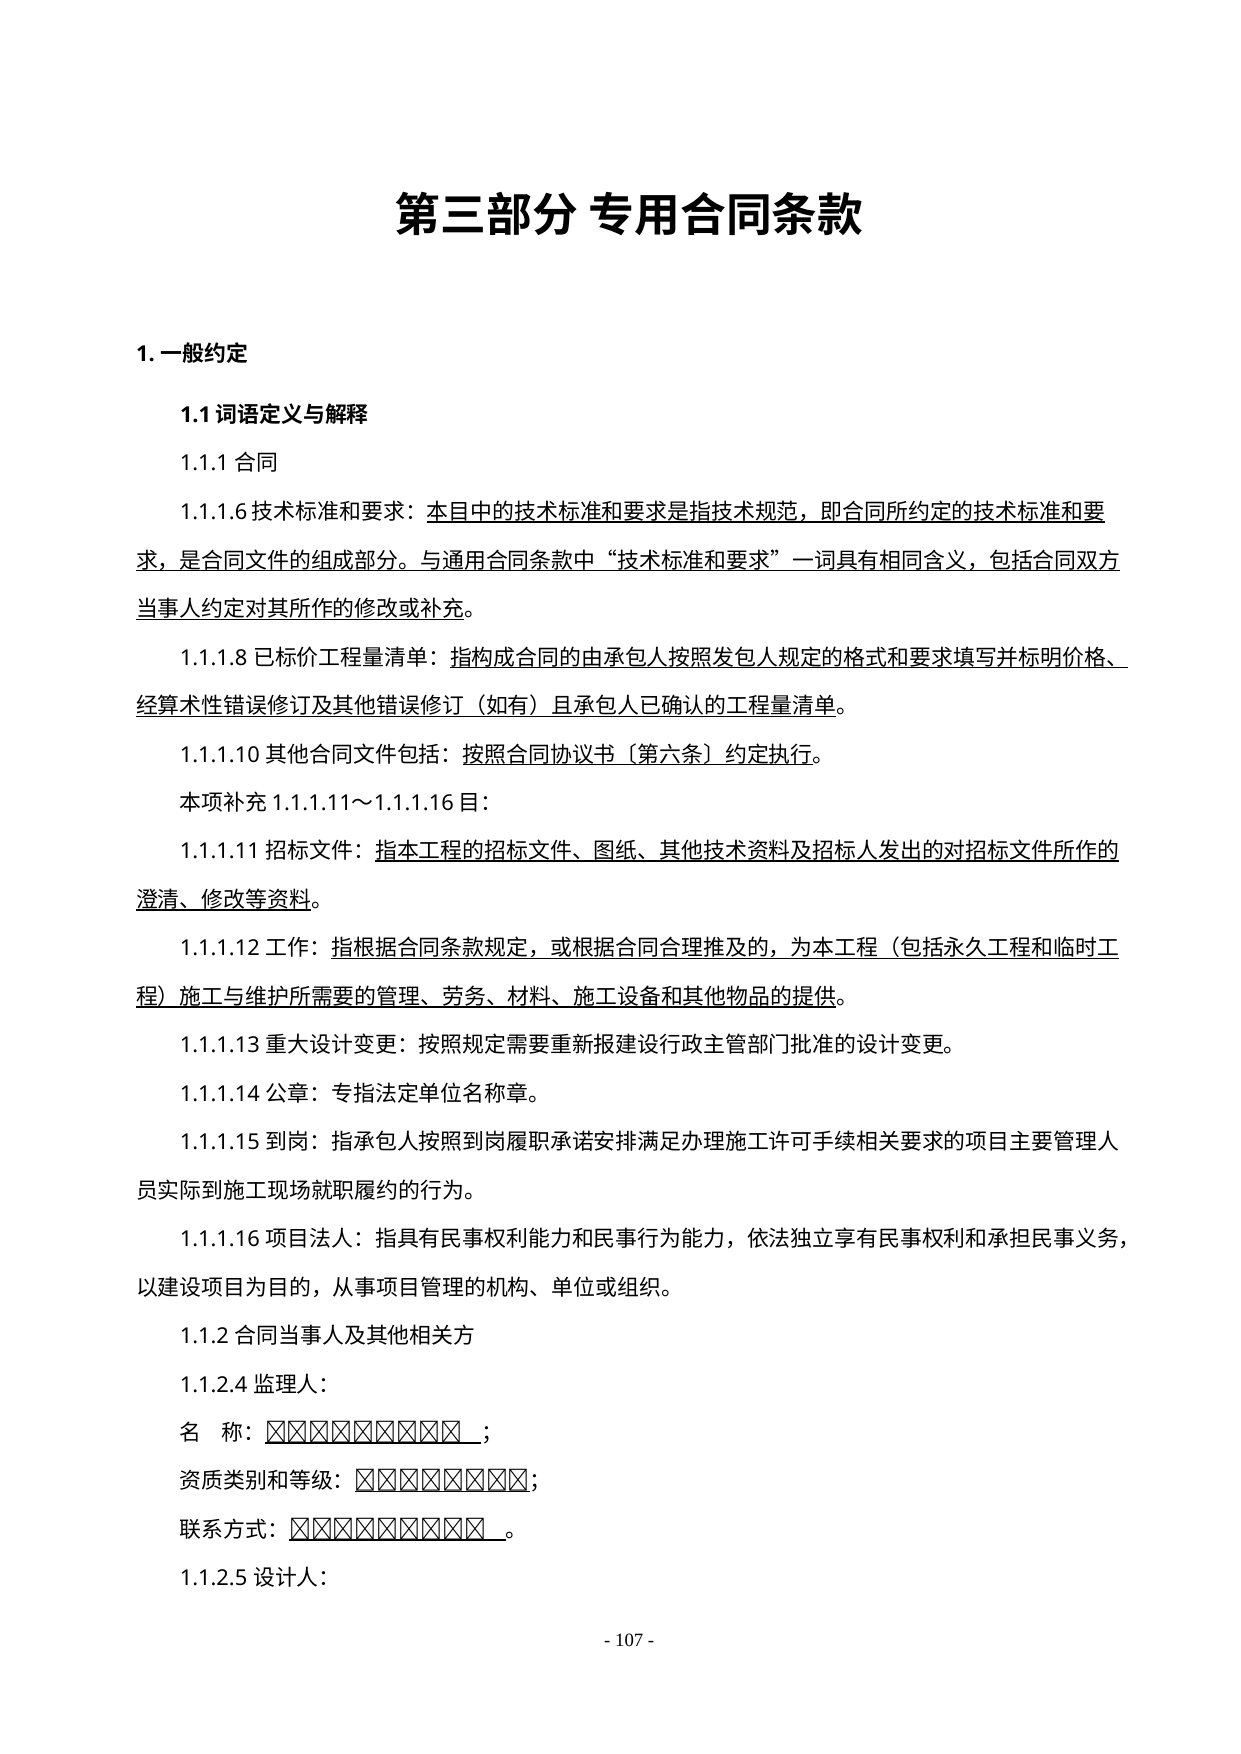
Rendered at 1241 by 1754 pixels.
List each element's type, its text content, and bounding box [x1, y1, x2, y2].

text 1.1.1.14 公章：专指法定单位名称章。 [136, 1076, 1122, 1108]
text 1.1.1.6技术标准和要求：本目中的技术标准和要求是指技术规范，即合同所约定的技术标准和要求，是合同文件的组成部分。与通用合同条款中“技术标准和要求”一词具有相同含义，包括合同双方当事人约定对其所作的修改或补充。 [136, 493, 1122, 623]
text 1.1.1.12 工作：指根据合同条款规定，或根据合同合理推及的，为本工程（包括永久工程和临时工程）施工与维护所需要的管理、劳务、材料、施工设备和其他物品的提供。 [136, 930, 1122, 1011]
text 1.1.1.13 重大设计变更：按照规定需要重新报建设行政主管部门批准的设计变更。 [136, 1027, 1122, 1060]
text 1.1.1 合同 [136, 445, 1122, 478]
text 1.1.2.5 设计人： [136, 1560, 1122, 1592]
text 1.1.1.10 其他合同文件包括：按照合同协议书〔第六条〕约定执行。 [136, 736, 1122, 769]
text 1.1.1.15 到岗：指承包人按照到岗履职承诺安排满足办理施工许可手续相关要求的项目主要管理人员实际到施工现场就职履约的行为。 [136, 1124, 1122, 1205]
text 名 称： ； [136, 1415, 1122, 1447]
text 联系方式： 。 [136, 1511, 1122, 1544]
text 1.1.1.8 已标价工程量清单：指构成合同的由承包人按照发包人规定的格式和要求填写并标明价格、经算术性错误修订及其他错误修订（如有）且承包人已确认的工程量清单。 [136, 639, 1122, 721]
subtitle 1.1词语定义与解释 [136, 397, 1122, 429]
text 1.1.2 合同当事人及其他相关方 [136, 1318, 1122, 1351]
text 1.1.1.11 招标文件：指本工程的招标文件、图纸、其他技术资料及招标人发出的对招标文件所作的澄清、修改等资料。 [136, 833, 1122, 914]
text 1.1.2.4 监理人： [136, 1366, 1122, 1399]
text 资质类别和等级：； [136, 1463, 1122, 1496]
text 本项补充1.1.1.11～1.1.1.16目： [136, 785, 1122, 817]
subtitle 第三部分 专用合同条款 [136, 163, 1122, 260]
subtitle 1. 一般约定 [136, 336, 1122, 368]
text 1.1.1.16 项目法人：指具有民事权利能力和民事行为能力，依法独立享有民事权利和承担民事义务，以建设项目为目的，从事项目管理的机构、单位或组织。 [136, 1221, 1122, 1302]
